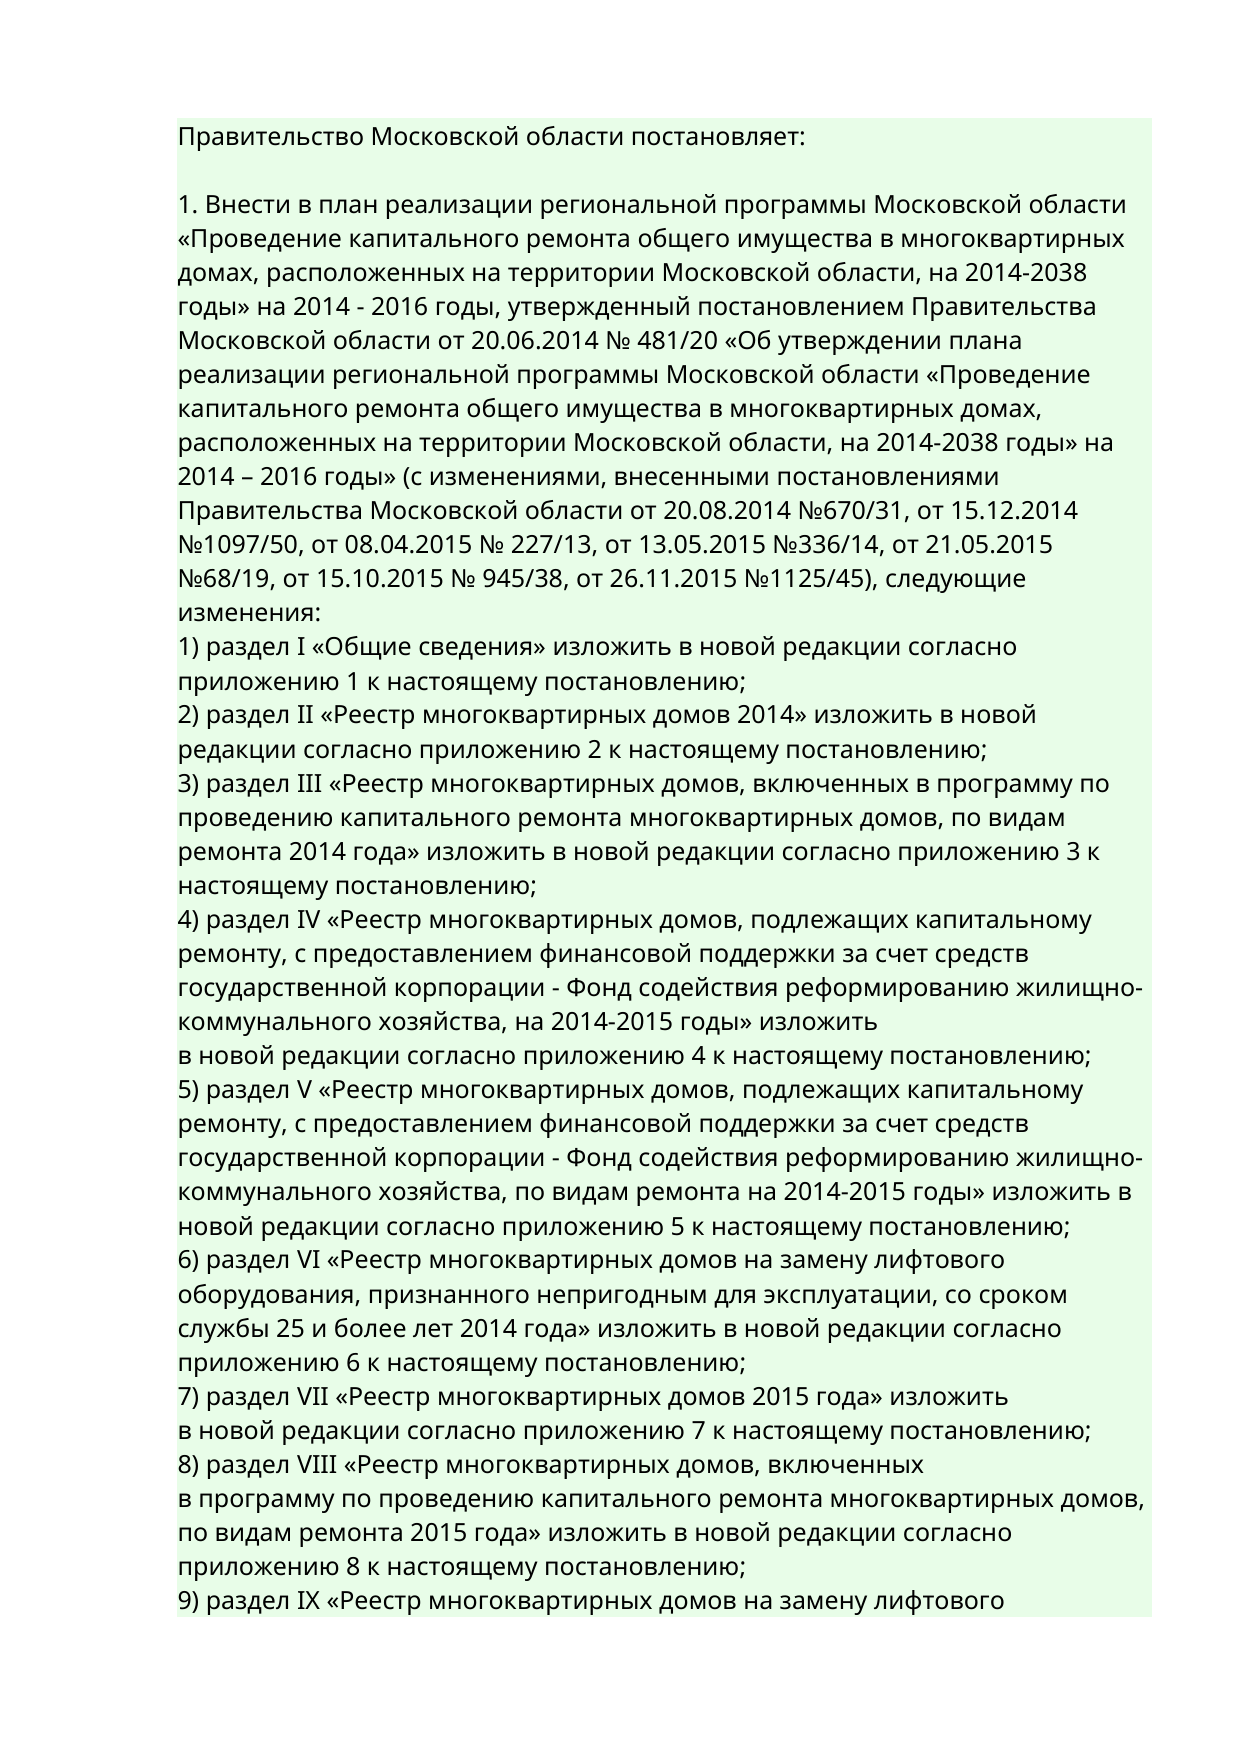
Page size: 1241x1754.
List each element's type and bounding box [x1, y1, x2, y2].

text [177, 118, 1152, 1617]
